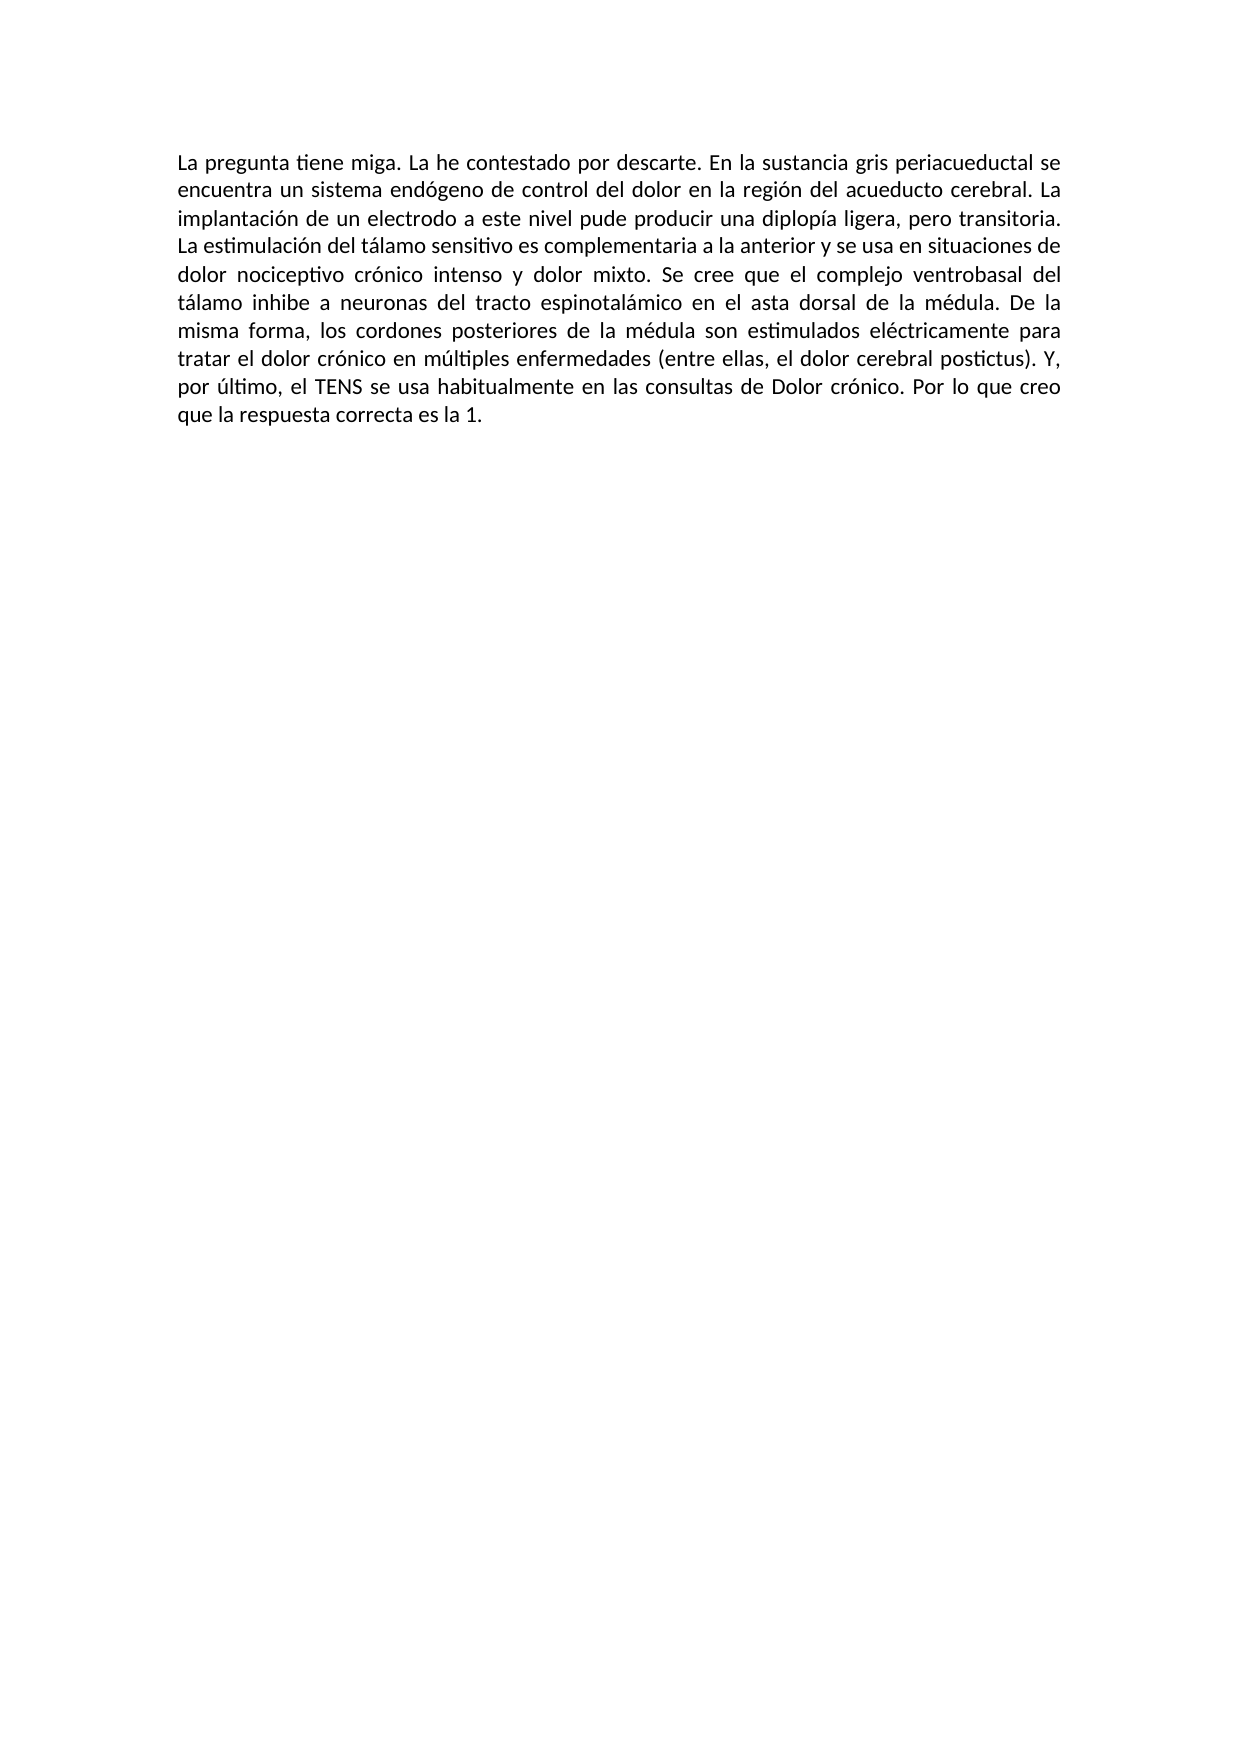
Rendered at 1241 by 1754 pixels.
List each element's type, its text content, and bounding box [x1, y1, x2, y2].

text La pregunta tiene miga. La he contestado por descarte. En la sustancia gris periacueductal se encuentra un sistema endógeno de control del dolor en la región del acueducto cerebral. La implantación de un electrodo a este nivel pude producir una diplopía ligera, pero transitoria. La estimulación del tálamo sensitivo es complementaria a la anterior y se usa en situaciones de dolor nociceptivo crónico intenso y dolor mixto. Se cree que el complejo ventrobasal del tálamo inhibe a neuronas del tracto espinotalámico en el asta dorsal de la médula. De la misma forma, los cordones posteriores de la médula son estimulados eléctricamente para tratar el dolor crónico en múltiples enfermedades (entre ellas, el dolor cerebral postictus). Y, por último, el TENS se usa habitualmente en las consultas de Dolor crónico. Por lo que creo que la respuesta correcta es la 1. [177, 148, 1063, 428]
